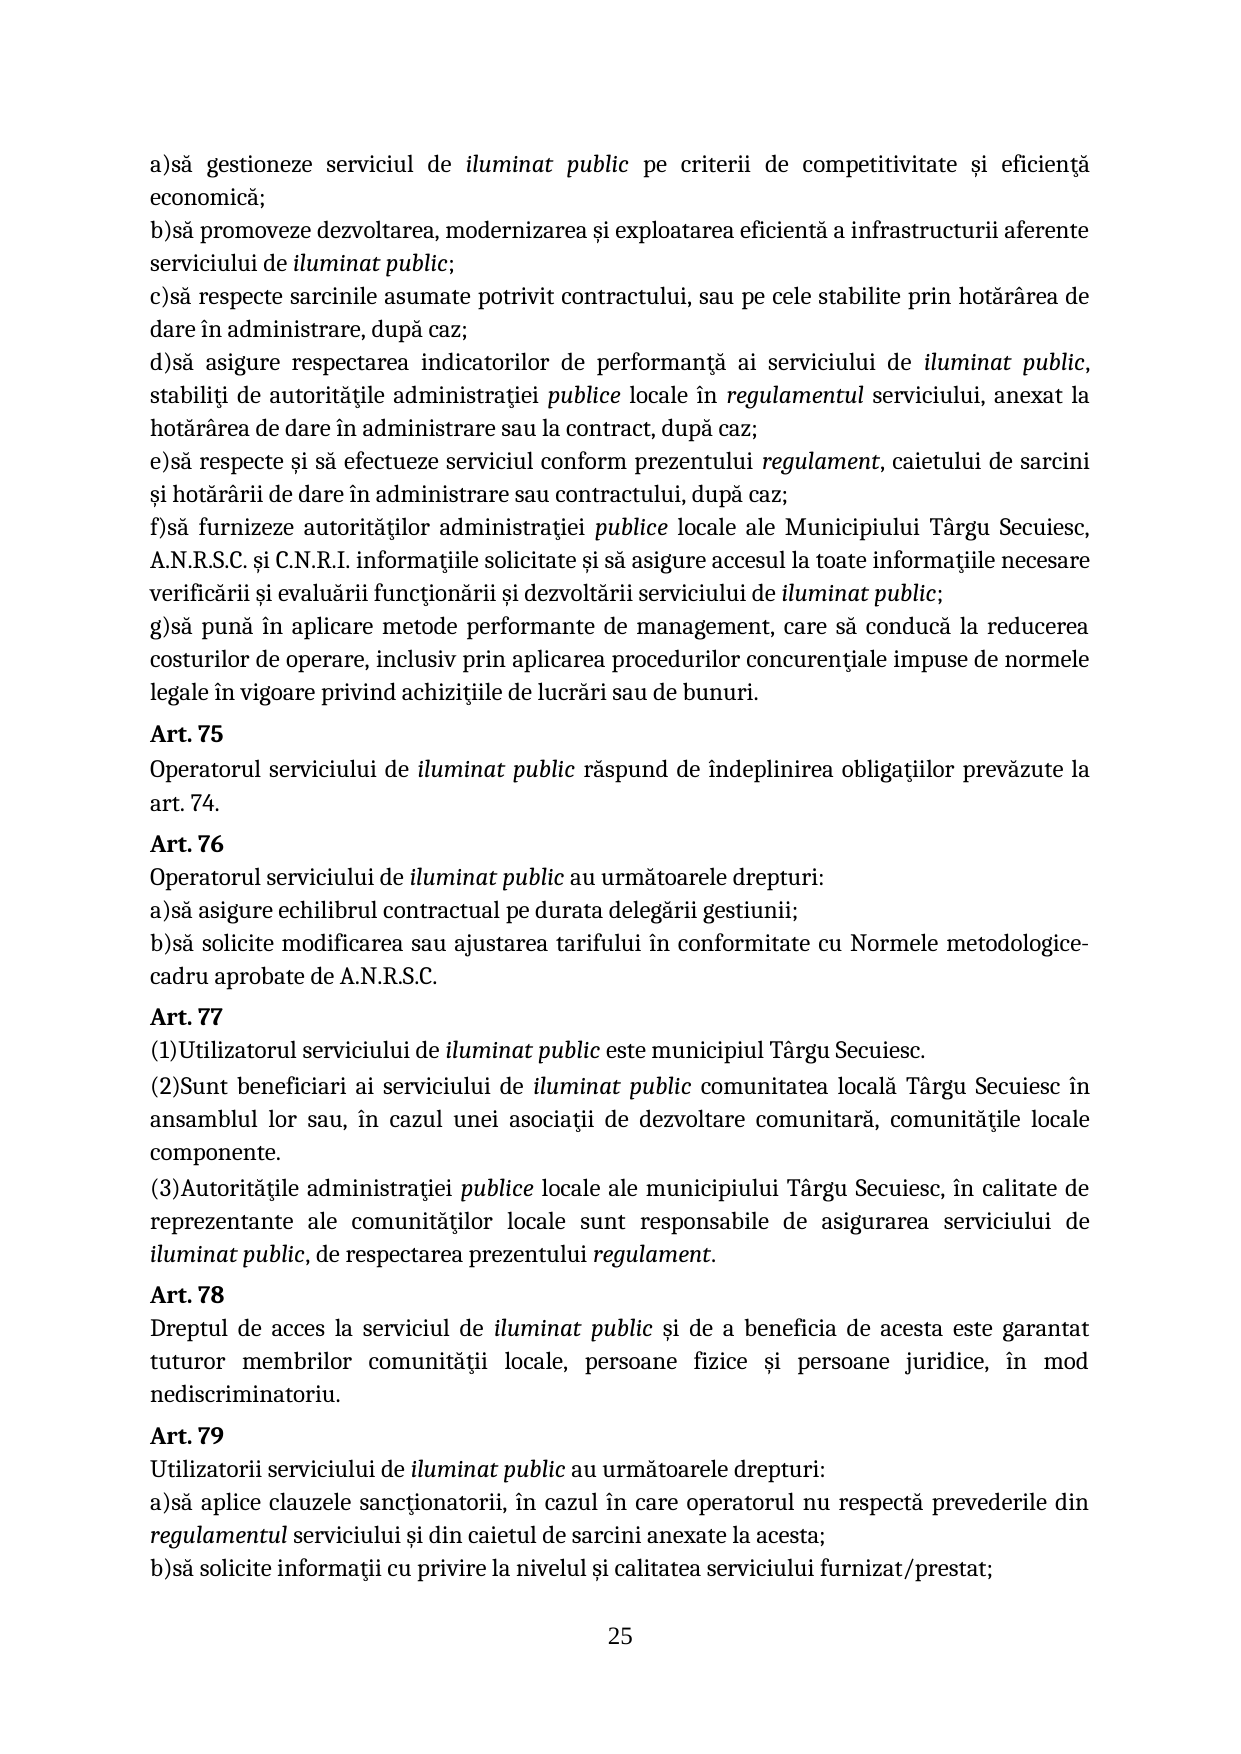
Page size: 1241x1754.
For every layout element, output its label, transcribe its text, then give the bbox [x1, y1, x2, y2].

text a)să aplice clauzele sancţionatorii, în cazul în care operatorul nu respectă prevederile din regulamentul serviciului şi din caietul de sarcini anexate la acesta; [150, 1488, 1090, 1549]
text g)să pună în aplicare metode performante de management, care să conducă la reducerea costurilor de operare, inclusiv prin aplicarea procedurilor concurenţiale impuse de normele legale în vigoare privind achiziţiile de lucrări sau de bunuri. [150, 612, 1090, 707]
text Art. 77 [150, 1003, 1090, 1032]
text Art. 79 [150, 1422, 1090, 1450]
text e)să respecte şi să efectueze serviciul conform prezentului regulament, caietului de sarcini şi hotărârii de dare în administrare sau contractului, după caz; [150, 447, 1090, 509]
text d)să asigure respectarea indicatorilor de performanţă ai serviciului de iluminat public, stabiliţi de autorităţile administraţiei publice locale în regulamentul serviciului, anexat la hotărârea de dare în administrare sau la contract, după caz; [150, 348, 1090, 443]
text Art. 76 [150, 830, 1090, 858]
text Operatorul serviciului de iluminat public răspund de îndeplinirea obligaţiilor prevăzute la art. 74. [150, 755, 1090, 817]
text b)să solicite informaţii cu privire la nivelul şi calitatea serviciului furnizat/prestat; [150, 1554, 1090, 1582]
text (2)Sunt beneficiari ai serviciului de iluminat public comunitatea locală Târgu Secuiesc în ansamblul lor sau, în cazul unei asociaţii de dezvoltare comunitară, comunităţile locale componente. [150, 1072, 1090, 1167]
text b)să promoveze dezvoltarea, modernizarea şi exploatarea eficientă a infrastructurii aferente serviciului de iluminat public; [150, 216, 1090, 278]
text Art. 78 [150, 1281, 1090, 1310]
text Art. 75 [150, 720, 1090, 748]
text b)să solicite modificarea sau ajustarea tarifului în conformitate cu Normele metodologice-cadru aprobate de A.N.R.S.C. [150, 929, 1090, 991]
text c)să respecte sarcinile asumate potrivit contractului, sau pe cele stabilite prin hotărârea de dare în administrare, după caz; [150, 282, 1090, 344]
text a)să asigure echilibrul contractual pe durata delegării gestiunii; [150, 896, 1090, 924]
text Operatorul serviciului de iluminat public au următoarele drepturi: [150, 863, 1090, 892]
text f)să furnizeze autorităţilor administraţiei publice locale ale Municipiului Târgu Secuiesc, A.N.R.S.C. şi C.N.R.I. informaţiile solicitate şi să asigure accesul la toate informaţiile necesare verificării şi evaluării funcţionării şi dezvoltării serviciului de iluminat public; [150, 513, 1090, 608]
text Utilizatorii serviciului de iluminat public au următoarele drepturi: [150, 1454, 1090, 1483]
text (1)Utilizatorul serviciului de iluminat public este municipiul Târgu Secuiesc. [150, 1036, 1090, 1065]
text (3)Autorităţile administraţiei publice locale ale municipiului Târgu Secuiesc, în calitate de reprezentante ale comunităţilor locale sunt responsabile de asigurarea serviciului de iluminat public, de respectarea prezentului regulament. [150, 1174, 1090, 1268]
text Dreptul de acces la serviciul de iluminat public şi de a beneficia de acesta este garantat tuturor membrilor comunităţii locale, persoane fizice şi persoane juridice, în mod nediscriminatoriu. [150, 1314, 1090, 1409]
text a)să gestioneze serviciul de iluminat public pe criterii de competitivitate şi eficienţă economică; [150, 150, 1090, 212]
